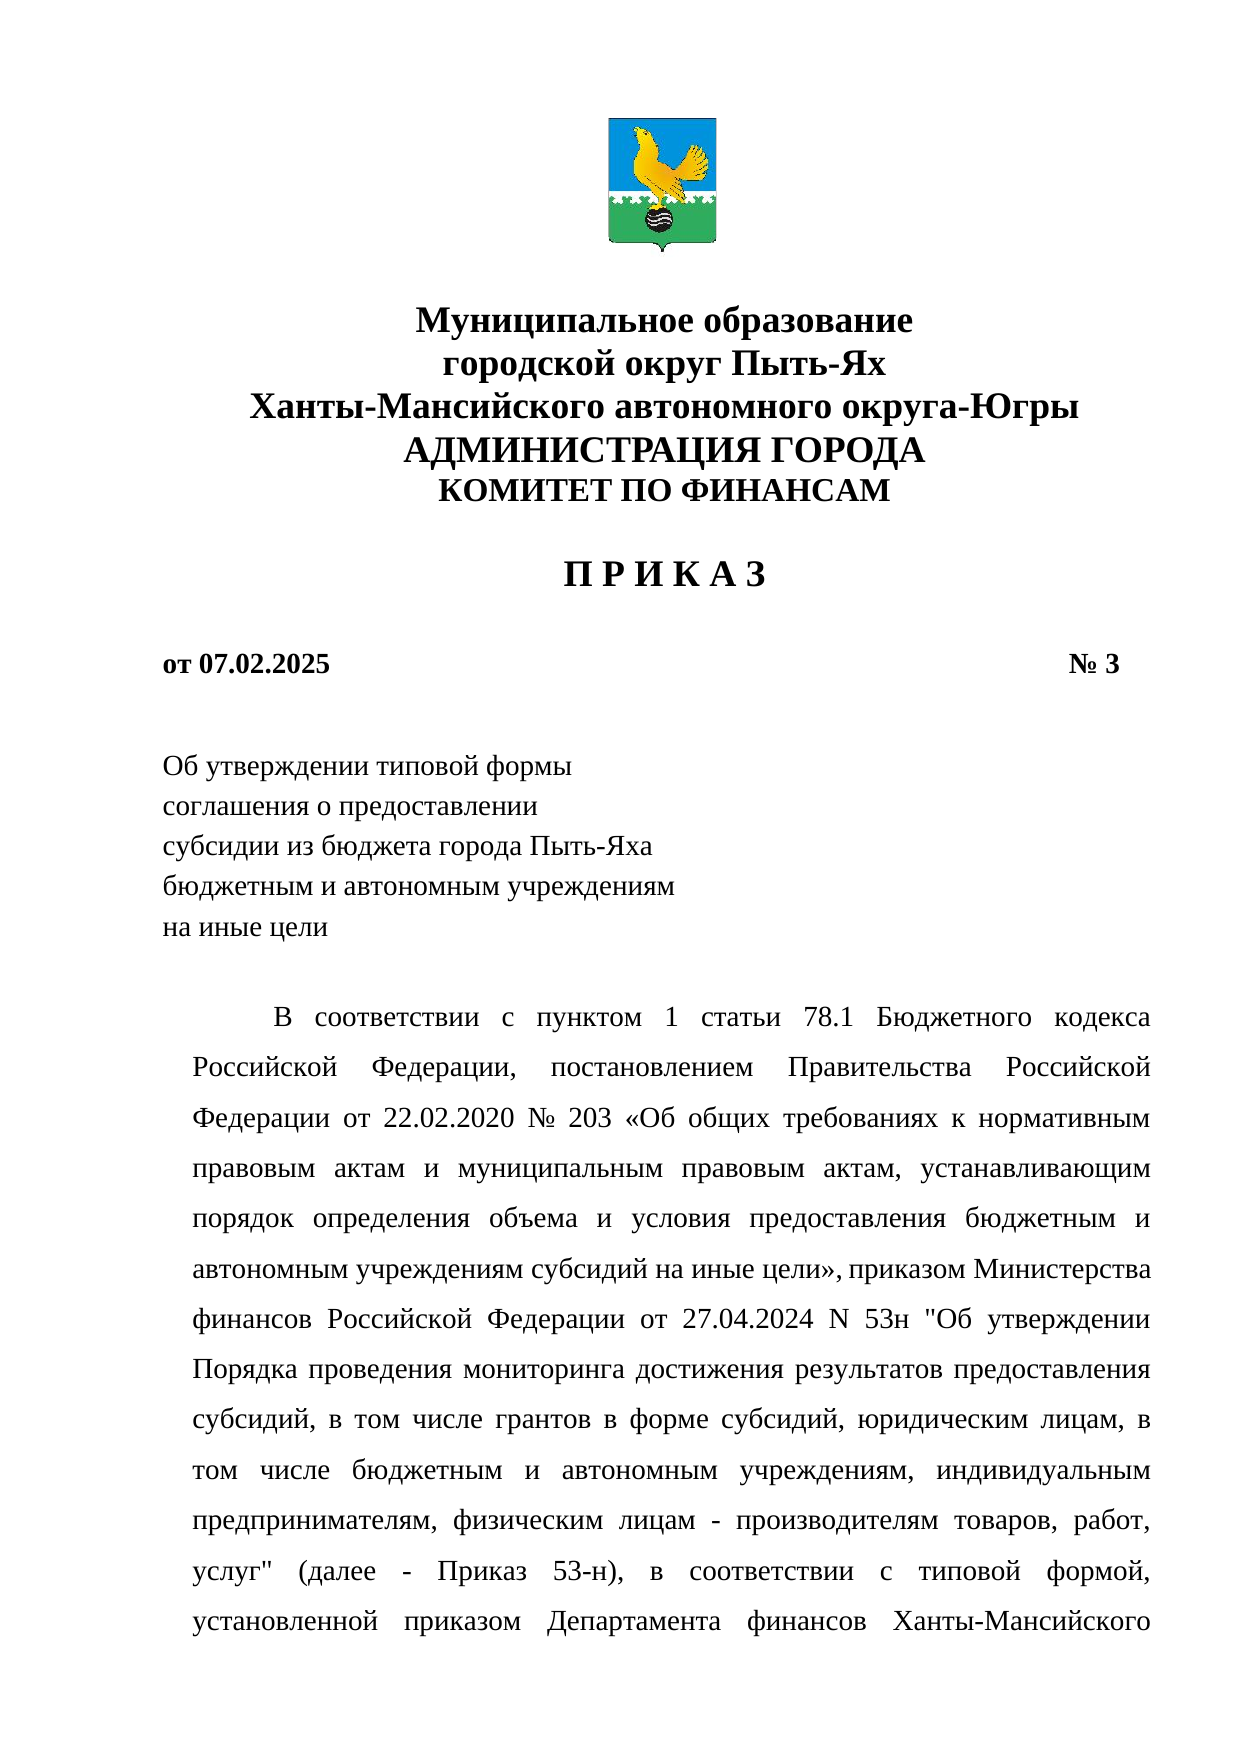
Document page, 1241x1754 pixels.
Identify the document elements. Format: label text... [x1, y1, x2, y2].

text на иные цели [133, 909, 1152, 942]
text от 07.02.2025 № 3 [162, 646, 1152, 679]
text соглашения о предоставлении [133, 788, 1152, 822]
text АДМИНИСТРАЦИЯ ГОРОДА [177, 427, 1152, 470]
text КОМИТЕТ ПО ФИНАНСАМ [177, 470, 1152, 508]
picture [608, 118, 717, 262]
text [192, 999, 1152, 1636]
text П Р И К А З [177, 552, 1152, 595]
text субсидии из бюджета города Пыть-Яха [133, 828, 1152, 862]
text Муниципальное образование [177, 298, 1152, 341]
text городской округ Пыть-Ях [177, 341, 1152, 384]
text Ханты-Мансийского автономного округа-Югры [177, 384, 1152, 427]
text бюджетным и автономным учреждениям [133, 868, 1152, 902]
text Об утверждении типовой формы [133, 748, 1152, 781]
